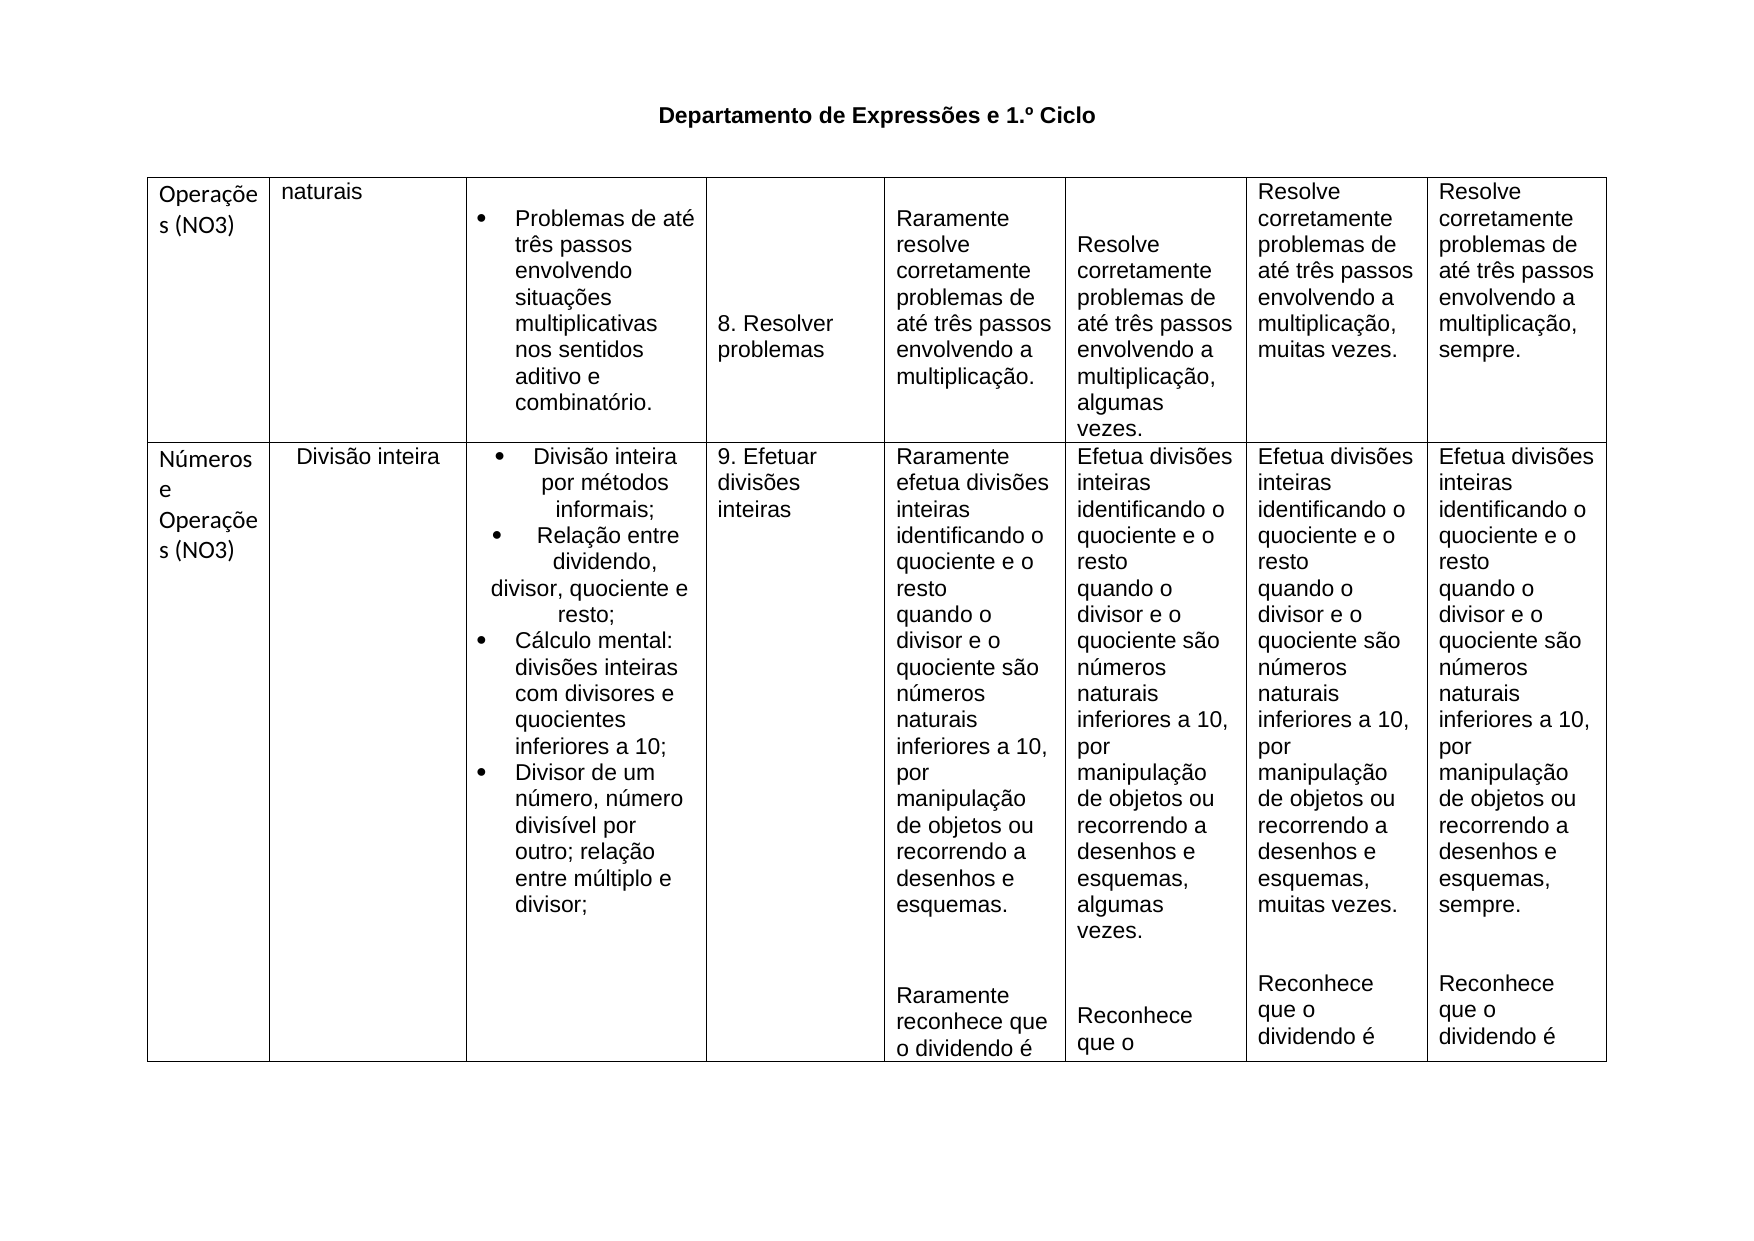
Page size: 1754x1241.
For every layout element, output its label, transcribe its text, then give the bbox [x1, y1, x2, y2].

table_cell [885, 178, 1065, 442]
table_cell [885, 443, 1065, 1061]
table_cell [467, 178, 706, 442]
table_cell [707, 443, 884, 1061]
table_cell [148, 443, 269, 1061]
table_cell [1247, 178, 1427, 442]
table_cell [1247, 443, 1427, 1061]
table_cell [467, 443, 706, 1061]
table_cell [1066, 443, 1246, 1061]
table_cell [270, 178, 466, 442]
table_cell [148, 178, 269, 442]
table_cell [707, 178, 884, 442]
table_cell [1066, 178, 1246, 442]
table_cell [1428, 178, 1606, 442]
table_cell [1428, 443, 1606, 1061]
table_cell Divisão inteira [270, 443, 466, 1061]
